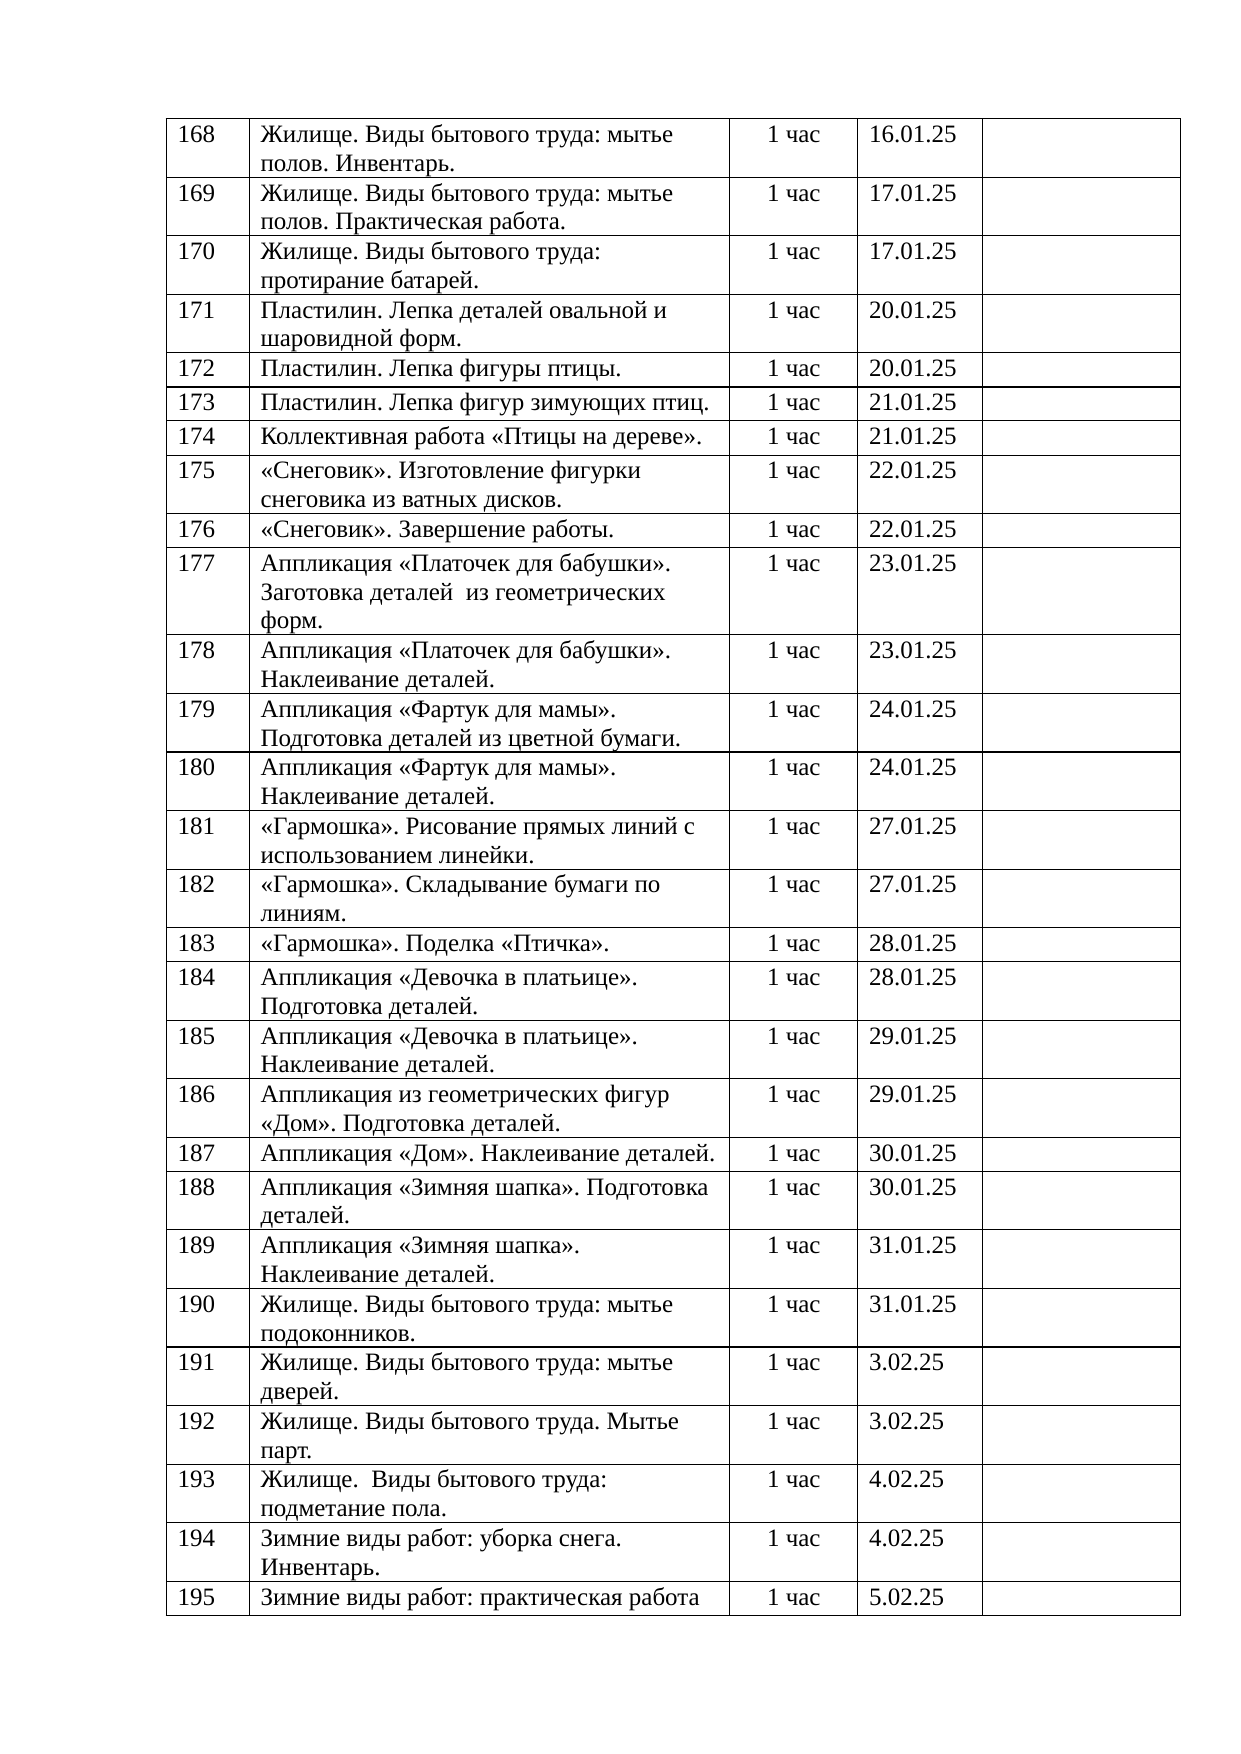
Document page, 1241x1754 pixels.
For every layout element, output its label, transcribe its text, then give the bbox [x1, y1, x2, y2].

table_cell Аппликация «Фартук для мамы». Подготовка деталей из цветной бумаги. [250, 694, 729, 751]
table_cell 186 [167, 1079, 249, 1137]
table_cell 1 час [730, 353, 857, 386]
table_cell 1 час [730, 514, 857, 547]
table_cell [983, 1582, 1180, 1615]
table_cell 1 час [730, 1406, 857, 1463]
table_cell [983, 870, 1180, 927]
table_cell Аппликация «Фартук для мамы». Наклеивание деталей. [250, 753, 729, 810]
table_cell 1 час [730, 1079, 857, 1137]
table_cell 1 час [730, 962, 857, 1020]
table_cell 16.01.25 [858, 119, 982, 177]
table_cell 1 час [730, 1289, 857, 1346]
table_cell 20.01.25 [858, 353, 982, 386]
table_cell Жилище. Виды бытового труда: мытье полов. Практическая работа. [250, 178, 729, 235]
table_cell 30.01.25 [858, 1172, 982, 1229]
table_cell 4.02.25 [858, 1465, 982, 1522]
table_cell «Гармошка». Поделка «Птичка». [250, 928, 729, 961]
table_cell 174 [167, 421, 249, 454]
table_cell Коллективная работа «Птицы на дереве». [250, 421, 729, 454]
table_cell 180 [167, 753, 249, 810]
table_cell [983, 353, 1180, 386]
table_cell 1 час [730, 1348, 857, 1405]
table_cell 1 час [730, 295, 857, 352]
table_cell 175 [167, 456, 249, 513]
table_cell 1 час [730, 178, 857, 235]
table_cell Пластилин. Лепка фигуры птицы. [250, 353, 729, 386]
table_cell 31.01.25 [858, 1230, 982, 1288]
table_cell 170 [167, 236, 249, 294]
table_cell 29.01.25 [858, 1021, 982, 1078]
table_cell 27.01.25 [858, 870, 982, 927]
table_cell [983, 635, 1180, 693]
table_cell 1 час [730, 1582, 857, 1615]
table_cell [983, 1523, 1180, 1581]
table_cell 191 [167, 1348, 249, 1405]
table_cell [250, 1582, 729, 1615]
table_cell 22.01.25 [858, 514, 982, 547]
table_cell 1 час [730, 421, 857, 454]
table_cell Аппликация из геометрических фигур «Дом». Подготовка деталей. [250, 1079, 729, 1137]
table_cell 188 [167, 1172, 249, 1229]
table_cell 23.01.25 [858, 635, 982, 693]
table_cell 23.01.25 [858, 548, 982, 634]
table_cell 194 [167, 1523, 249, 1581]
table_cell 178 [167, 635, 249, 693]
table_cell Жилище. Виды бытового труда: мытье дверей. [250, 1348, 729, 1405]
table_cell [983, 753, 1180, 810]
table_cell 21.01.25 [858, 421, 982, 454]
table_cell «Снеговик». Изготовление фигурки снеговика из ватных дисков. [250, 456, 729, 513]
table_cell 190 [167, 1289, 249, 1346]
table_cell 177 [167, 548, 249, 634]
table_cell 171 [167, 295, 249, 352]
table_cell Жилище. Виды бытового труда: протирание батарей. [250, 236, 729, 294]
table_cell [983, 1406, 1180, 1463]
table_cell 181 [167, 811, 249, 868]
table_cell 183 [167, 928, 249, 961]
table_cell [983, 1230, 1180, 1288]
table_cell [983, 1138, 1180, 1171]
table_cell 4.02.25 [858, 1523, 982, 1581]
table_cell 1 час [730, 548, 857, 634]
table_cell 1 час [730, 388, 857, 420]
table_cell [983, 1079, 1180, 1137]
table_cell 3.02.25 [858, 1406, 982, 1463]
table_cell [983, 548, 1180, 634]
table_cell 193 [167, 1465, 249, 1522]
table_cell Жилище. Виды бытового труда: мытье подоконников. [250, 1289, 729, 1346]
table_cell 187 [167, 1138, 249, 1171]
table_cell 182 [167, 870, 249, 927]
table_cell 1 час [730, 456, 857, 513]
table_cell [983, 236, 1180, 294]
table_cell «Снеговик». Завершение работы. [250, 514, 729, 547]
table_cell 169 [167, 178, 249, 235]
table_cell 30.01.25 [858, 1138, 982, 1171]
table_cell 27.01.25 [858, 811, 982, 868]
table_cell 22.01.25 [858, 456, 982, 513]
table_cell [983, 421, 1180, 454]
table_cell 176 [167, 514, 249, 547]
table_cell Жилище. Виды бытового труда. Мытье парт. [250, 1406, 729, 1463]
table_cell 5.02.25 [858, 1582, 982, 1615]
table_cell [983, 1172, 1180, 1229]
table_cell Жилище. Виды бытового труда: мытье полов. Инвентарь. [250, 119, 729, 177]
table_cell 173 [167, 388, 249, 420]
table_cell 1 час [730, 1230, 857, 1288]
table_cell 3.02.25 [858, 1348, 982, 1405]
table_cell Аппликация «Платочек для бабушки». Наклеивание деталей. [250, 635, 729, 693]
table_cell 1 час [730, 1172, 857, 1229]
table_cell 28.01.25 [858, 928, 982, 961]
table_cell 1 час [730, 236, 857, 294]
table_cell 1 час [730, 635, 857, 693]
table_cell 24.01.25 [858, 753, 982, 810]
table_cell [983, 1289, 1180, 1346]
table_cell [983, 1465, 1180, 1522]
table_cell 31.01.25 [858, 1289, 982, 1346]
table_cell [983, 295, 1180, 352]
table_cell Аппликация «Зимняя шапка». Подготовка деталей. [250, 1172, 729, 1229]
table_cell 20.01.25 [858, 295, 982, 352]
table_cell 185 [167, 1021, 249, 1078]
table_cell [983, 388, 1180, 420]
table_cell 1 час [730, 1465, 857, 1522]
table_cell 1 час [730, 1021, 857, 1078]
table_cell [983, 962, 1180, 1020]
table_cell [983, 178, 1180, 235]
table_cell 1 час [730, 694, 857, 751]
table_cell 24.01.25 [858, 694, 982, 751]
table_cell [983, 1021, 1180, 1078]
table_cell 179 [167, 694, 249, 751]
table_cell 168 [167, 119, 249, 177]
table_cell 195 [167, 1582, 249, 1615]
table_cell 172 [167, 353, 249, 386]
table_cell 1 час [730, 870, 857, 927]
table_cell [983, 928, 1180, 961]
table_cell Аппликация «Дом». Наклеивание деталей. [250, 1138, 729, 1171]
table_cell 1 час [730, 1138, 857, 1171]
table_cell 184 [167, 962, 249, 1020]
table_cell 1 час [730, 753, 857, 810]
table_cell 17.01.25 [858, 178, 982, 235]
table_cell Пластилин. Лепка деталей овальной и шаровидной форм. [250, 295, 729, 352]
table_cell Зимние виды работ: уборка снега. Инвентарь. [250, 1523, 729, 1581]
table_cell [983, 694, 1180, 751]
table_cell «Гармошка». Рисование прямых линий с использованием линейки. [250, 811, 729, 868]
table_cell Аппликация «Платочек для бабушки». Заготовка деталей из геометрических форм. [250, 548, 729, 634]
table_cell [983, 456, 1180, 513]
table_cell [983, 1348, 1180, 1405]
table_cell 29.01.25 [858, 1079, 982, 1137]
table_cell 17.01.25 [858, 236, 982, 294]
table_cell 1 час [730, 1523, 857, 1581]
table_cell Аппликация «Зимняя шапка». Наклеивание деталей. [250, 1230, 729, 1288]
table_cell 1 час [730, 928, 857, 961]
table_cell [983, 514, 1180, 547]
table_cell Пластилин. Лепка фигур зимующих птиц. [250, 388, 729, 420]
table_cell «Гармошка». Складывание бумаги по линиям. [250, 870, 729, 927]
table_cell Аппликация «Девочка в платьице». Наклеивание деталей. [250, 1021, 729, 1078]
table_cell 28.01.25 [858, 962, 982, 1020]
table_cell 192 [167, 1406, 249, 1463]
table_cell 1 час [730, 811, 857, 868]
table_cell Аппликация «Девочка в платьице». Подготовка деталей. [250, 962, 729, 1020]
table_cell Жилище. Виды бытового труда: подметание пола. [250, 1465, 729, 1522]
table_cell 1 час [730, 119, 857, 177]
table_cell 21.01.25 [858, 388, 982, 420]
table_cell [983, 811, 1180, 868]
table_cell 189 [167, 1230, 249, 1288]
table_cell [983, 119, 1180, 177]
